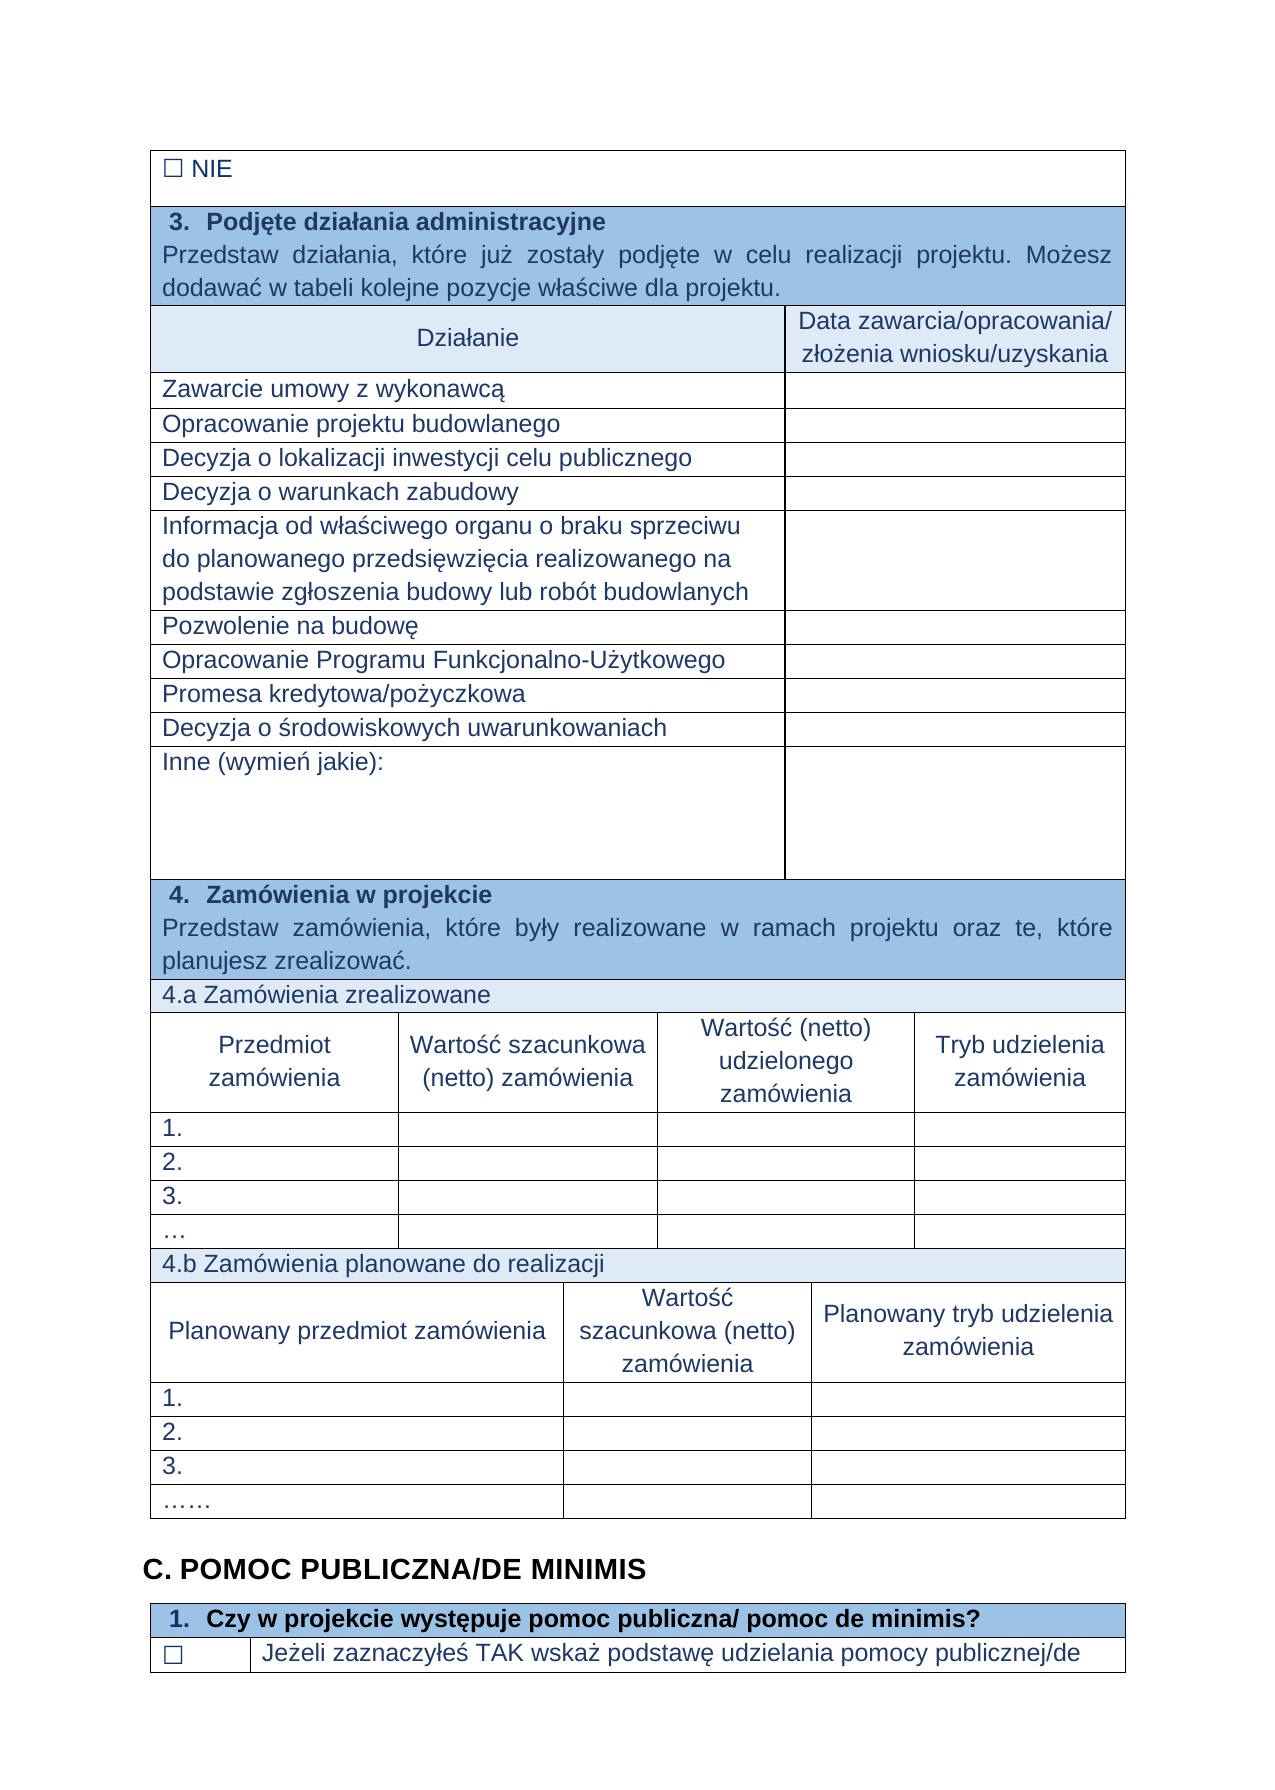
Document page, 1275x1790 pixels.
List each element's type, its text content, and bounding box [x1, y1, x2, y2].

table_cell 4.b Zamówienia planowane do realizacji [151, 1249, 1125, 1282]
table_cell … [151, 1215, 398, 1248]
table_cell 3. [151, 1451, 563, 1484]
table_cell ☐ TAK ☐ NIE [151, 1638, 250, 1672]
table_cell [658, 1113, 914, 1146]
table_cell [564, 1451, 811, 1484]
table_cell 2. [151, 1147, 398, 1180]
table_cell [915, 1181, 1125, 1214]
table_cell [564, 1383, 811, 1416]
table_cell Promesa kredytowa/pożyczkowa [151, 679, 784, 712]
table_cell [812, 1451, 1125, 1484]
table_cell Zawarcie umowy z wykonawcą [151, 373, 784, 408]
table_cell …… [151, 1485, 563, 1518]
table_cell ☐ TAK ☐ NIE [151, 151, 1125, 206]
table_cell Inne (wymień jakie): [151, 747, 784, 879]
table_cell Zamówienia w projekcie Przedstaw zamówienia, które były realizowane w ramach projektu oraz te, które planujesz zrealizować. [151, 880, 1125, 979]
table_cell [564, 1485, 811, 1518]
table_cell Opracowanie Programu Funkcjonalno-Użytkowego [151, 645, 784, 678]
table_cell [786, 611, 1125, 644]
table_cell [399, 1113, 657, 1146]
table_cell Tryb udzielenia zamówienia [915, 1013, 1125, 1112]
table_cell Opracowanie projektu budowlanego [151, 409, 784, 442]
table_cell [915, 1147, 1125, 1180]
table_cell [399, 1215, 657, 1248]
table_cell Data zawarcia/opracowania/ złożenia wniosku/uzyskania [786, 306, 1125, 372]
table_cell Podjęte działania administracyjne Przedstaw działania, które już zostały podjęte w celu realizacji projektu. Możesz dodawać w tabeli kolejne pozycje właściwe dla projektu. [151, 207, 1125, 305]
table_cell [786, 409, 1125, 442]
table_cell 3. [151, 1181, 398, 1214]
table_cell [812, 1485, 1125, 1518]
table_cell [786, 373, 1125, 408]
table_cell Planowany tryb udzielenia zamówienia [812, 1283, 1125, 1382]
table_cell 4.a Zamówienia zrealizowane [151, 980, 1125, 1012]
table_cell 1. [151, 1383, 563, 1416]
table_cell Działanie [151, 306, 784, 372]
table_cell [786, 747, 1125, 879]
table_cell [786, 511, 1125, 609]
table_cell Decyzja o lokalizacji inwestycji celu publicznego [151, 443, 784, 476]
table_cell Pozwolenie na budowę [151, 611, 784, 644]
table_cell Wartość (netto) udzielonego zamówienia [658, 1013, 914, 1112]
table_cell [786, 679, 1125, 712]
table_cell 1. [151, 1113, 398, 1146]
table_cell Decyzja o środowiskowych uwarunkowaniach [151, 713, 784, 746]
list Pomoc publiczna/de minimis [142, 1552, 1125, 1586]
table_cell [812, 1417, 1125, 1450]
table_cell [915, 1215, 1125, 1248]
table_cell [564, 1417, 811, 1450]
table_cell [915, 1113, 1125, 1146]
table_cell [658, 1215, 914, 1248]
table_cell [786, 645, 1125, 678]
table_cell [812, 1383, 1125, 1416]
table_header Czy w projekcie występuje pomoc publiczna/ pomoc de minimis? [151, 1604, 1125, 1637]
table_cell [251, 1638, 1125, 1672]
table_cell [658, 1181, 914, 1214]
table_cell Przedmiot zamówienia [151, 1013, 398, 1112]
table_cell Informacja od właściwego organu o braku sprzeciwu do planowanego przedsięwzięcia realizowanego na podstawie zgłoszenia budowy lub robót budowlanych [151, 511, 784, 609]
table_cell [786, 713, 1125, 746]
table_cell Wartość szacunkowa (netto) zamówienia [564, 1283, 811, 1382]
table_cell 2. [151, 1417, 563, 1450]
table_cell [658, 1147, 914, 1180]
table_cell [399, 1147, 657, 1180]
table_cell Planowany przedmiot zamówienia [151, 1283, 563, 1382]
table_cell [786, 443, 1125, 476]
table_cell [786, 477, 1125, 510]
table_cell [399, 1181, 657, 1214]
table_cell Wartość szacunkowa (netto) zamówienia [399, 1013, 657, 1112]
table_cell Decyzja o warunkach zabudowy [151, 477, 784, 510]
